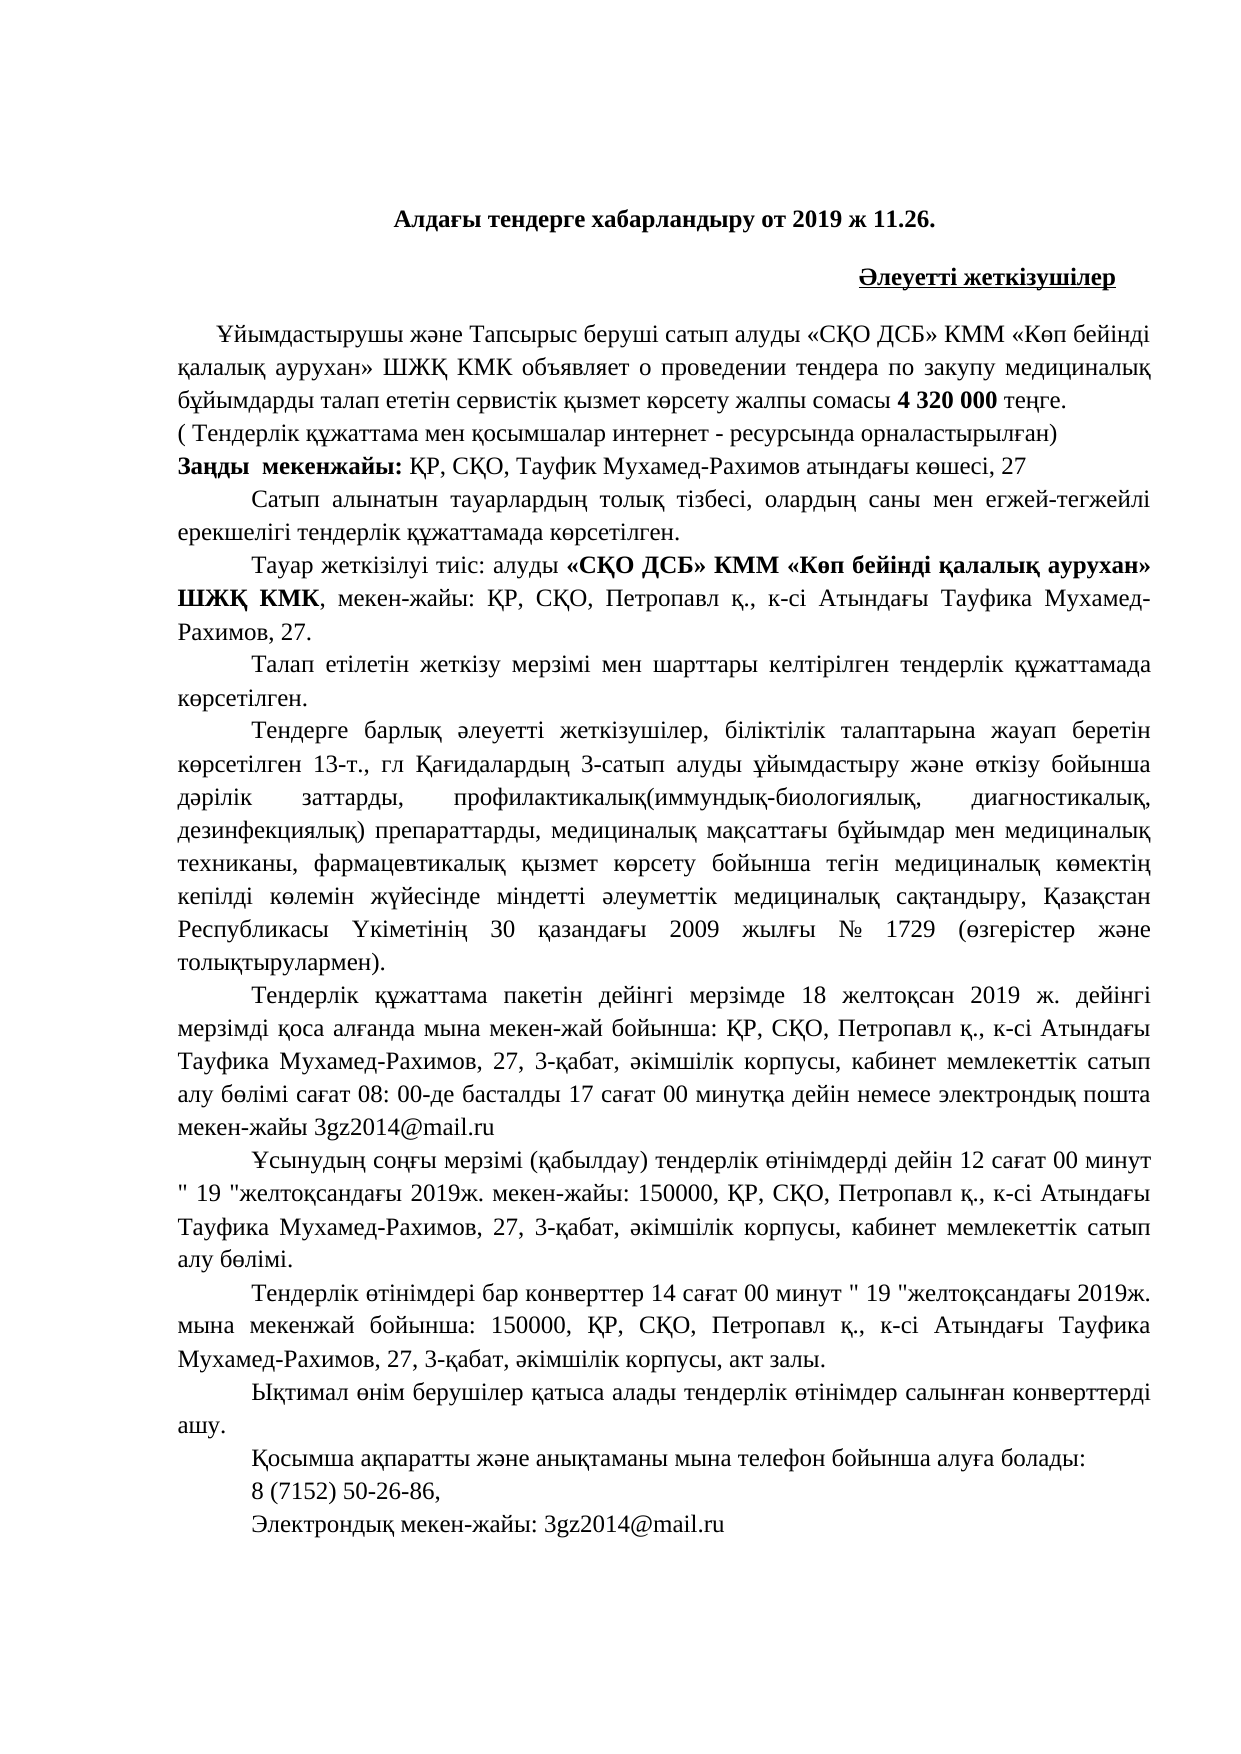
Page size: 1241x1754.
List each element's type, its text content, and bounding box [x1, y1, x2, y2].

text Электрондық мекен-жайы: 3gz2014@mail.ru [177, 1509, 1152, 1537]
text Тендерге барлық әлеуетті жеткізушілер, біліктілік талаптарына жауап беретін көрсетілген 13-т., гл Қағидалардың 3-сатып алуды ұйымдастыру және өткізу бойынша дәрілік заттарды, профилактикалық(иммундық-биологиялық, диагностикалық, дезинфекциялық) препараттарды, медициналық мақсаттағы бұйымдар мен медициналық техниканы, фармацевтикалық қызмет көрсету бойынша тегін медициналық көмектің кепілді көлемін жүйесінде міндетті әлеуметтік медициналық сақтандыру, Қазақстан Республикасы Үкіметінің 30 қазандағы 2009 жылғы № 1729 (өзгерістер және толықтырулармен). [177, 716, 1152, 976]
text Талап етілетін жеткізу мерзімі мен шарттары келтірілген тендерлік құжаттамада көрсетілген. [177, 649, 1152, 711]
text Әлеуетті жеткізушілер [177, 262, 1152, 291]
text Ықтимал өнім берушілер қатыса алады тендерлік өтінімдер салынған конверттерді ашу. [177, 1377, 1152, 1438]
text Қосымша ақпаратты және анықтаманы мына телефон бойынша алуға болады: [177, 1443, 1152, 1471]
text Тауар жеткізілуі тиіс: алуды «СҚО ДСБ» КММ «Көп бейінді қалалық аурухан» ШЖҚ КМК, мекен-жайы: ҚР, СҚО, Петропавл қ., к-сі Атындағы Тауфика Мухамед-Рахимов, 27. [177, 551, 1152, 645]
text ( Тендерлік құжаттама мен қосымшалар интернет - ресурсында орналастырылған) [177, 418, 1152, 447]
text Тендерлік құжаттама пакетін дейінгі мерзімде 18 желтоқсан 2019 ж. дейінгі мерзімді қоса алғанда мына мекен-жай бойынша: ҚР, СҚО, Петропавл қ., к-сі Атындағы Тауфика Мухамед-Рахимов, 27, 3-қабат, әкімшілік корпусы, кабинет мемлекеттік сатып алу бөлімі сағат 08: 00-де басталды 17 сағат 00 минутқа дейін немесе электрондық пошта мекен-жайы 3gz2014@mail.ru [177, 980, 1152, 1141]
text Ұйымдастырушы және Тапсырыс беруші сатып алуды «СҚО ДСБ» КММ «Көп бейінді қалалық аурухан» ШЖҚ КМК объявляет о проведении тендера по закупу медициналық бұйымдарды талап ететін сервистік қызмет көрсету жалпы сомасы 4 320 000 теңге. [177, 319, 1152, 414]
text Сатып алынатын тауарлардың толық тізбесі, олардың саны мен егжей-тегжейлі ерекшелігі тендерлік құжаттамада көрсетілген. [177, 484, 1152, 546]
text Тендерлік өтінімдері бар конверттер 14 сағат 00 минут " 19 "желтоқсандағы 2019ж. мына мекенжай бойынша: 150000, ҚР, СҚО, Петропавл қ., к-сі Атындағы Тауфика Мухамед-Рахимов, 27, 3-қабат, әкімшілік корпусы, акт залы. [177, 1278, 1152, 1372]
text Заңды мекенжайы: ҚР, СҚО, Тауфик Мухамед-Рахимов атындағы көшесі, 27 [177, 451, 1152, 480]
text Алдағы тендерге хабарландыру от 2019 ж 11.26. [177, 204, 1152, 233]
text Ұсынудың соңғы мерзімі (қабылдау) тендерлік өтінімдерді дейін 12 сағат 00 минут " 19 "желтоқсандағы 2019ж. мекен-жайы: 150000, ҚР, СҚО, Петропавл қ., к-сі Атындағы Тауфика Мухамед-Рахимов, 27, 3-қабат, әкімшілік корпусы, кабинет мемлекеттік сатып алу бөлімі. [177, 1146, 1152, 1273]
text 8 (7152) 50-26-86, [177, 1476, 1152, 1504]
